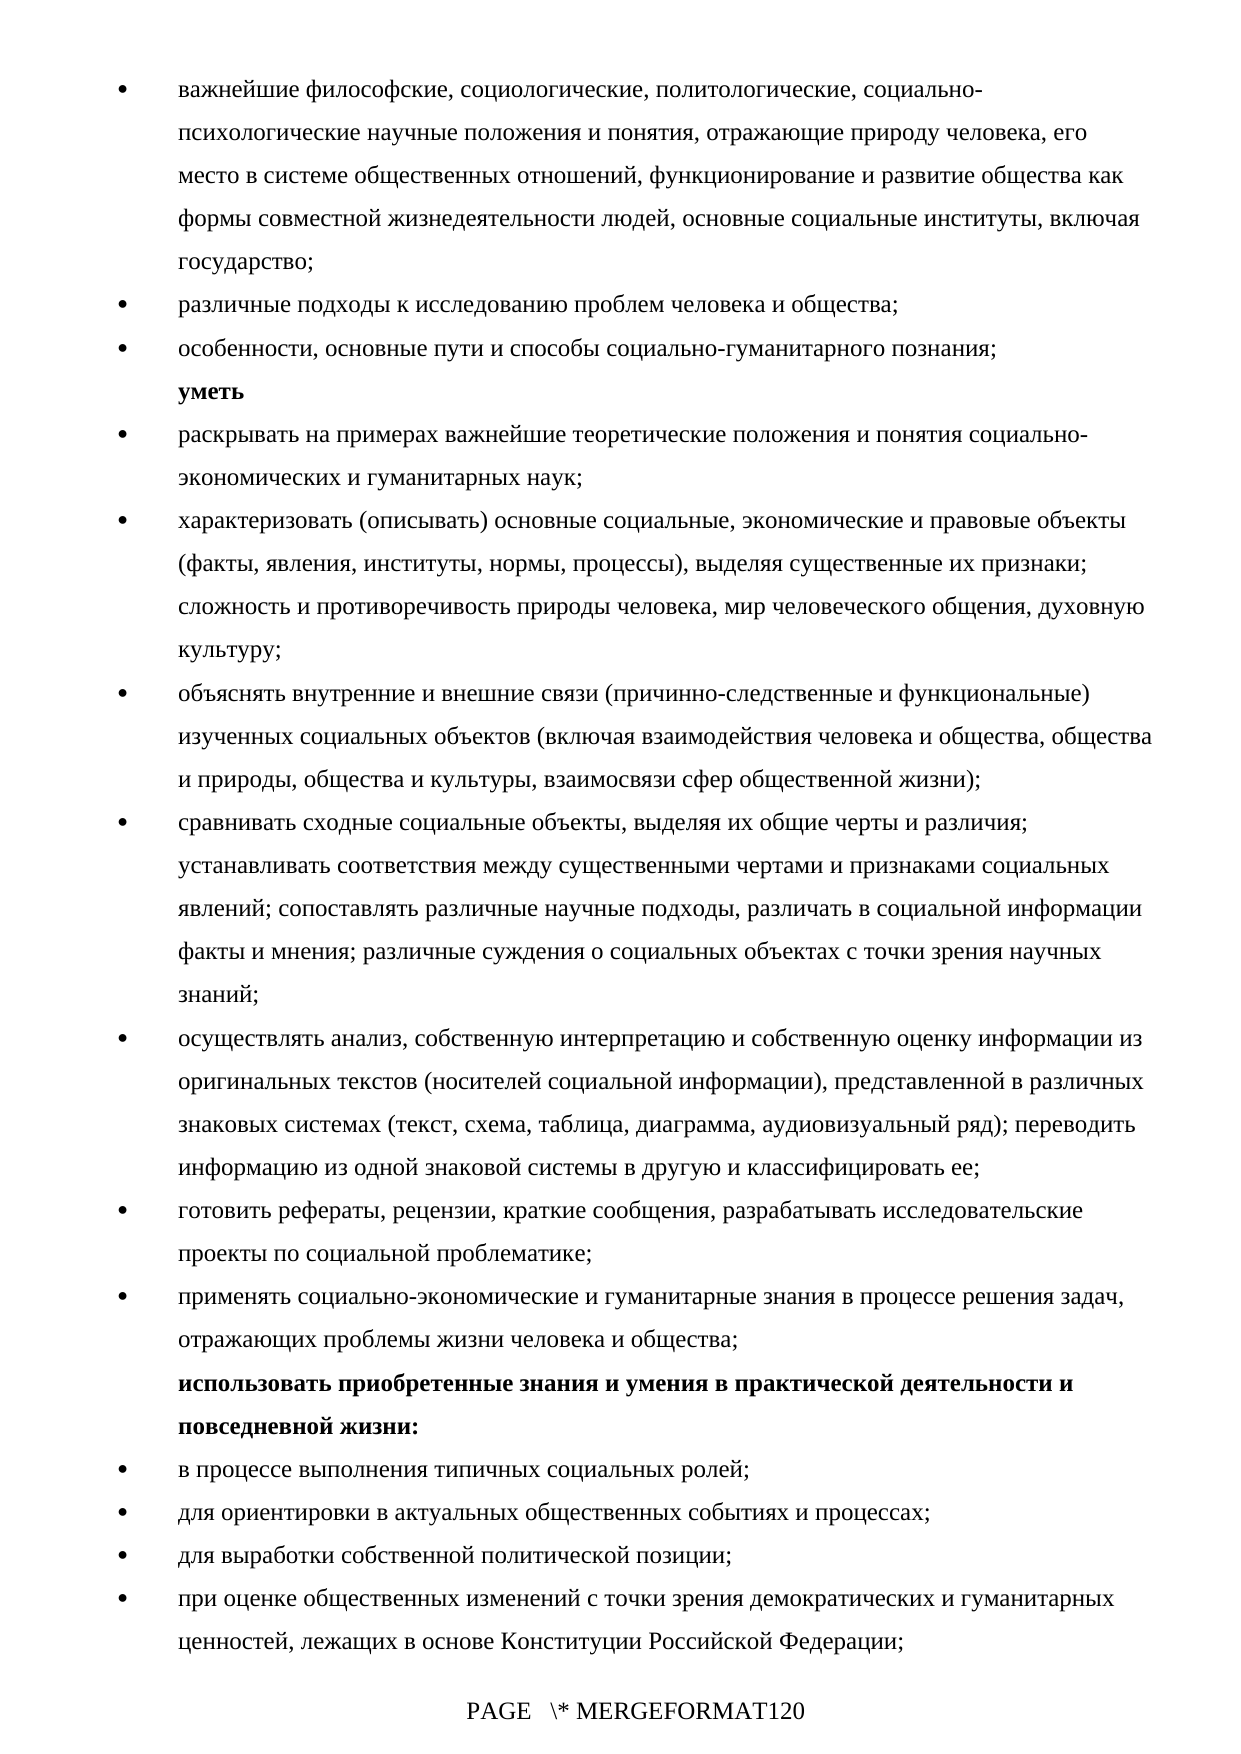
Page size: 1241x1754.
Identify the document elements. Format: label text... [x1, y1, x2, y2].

list готовить рефераты, рецензии, краткие сообщения, разрабатывать исследовательские проекты по социальной проблематике; [119, 1195, 1153, 1267]
list сравнивать сходные социальные объекты, выделяя их общие черты и различия; устанавливать соответствия между существенными чертами и признаками социальных явлений; сопоставлять различные научные подходы, различать в социальной информации факты и мнения; различные суждения о социальных объектах с точки зрения научных знаний; [119, 807, 1153, 1008]
list для выработки собственной политической позиции; [119, 1540, 1153, 1569]
list характеризовать (описывать) основные социальные, экономические и правовые объекты (факты, явления, институты, нормы, процессы), выделяя существенные их признаки; сложность и противоречивость природы человека, мир человеческого общения, духовную культуру; [119, 505, 1153, 663]
list различные подходы к исследованию проблем человека и общества; [119, 289, 1153, 318]
list при оценке общественных изменений с точки зрения демократических и гуманитарных ценностей, лежащих в основе Конституции Российской Федерации; [119, 1583, 1153, 1655]
list раскрывать на примерах важнейшие теоретические положения и понятия социально-экономических и гуманитарных наук; [119, 419, 1153, 491]
text использовать приобретенные знания и умения в практической деятельности и повседневной жизни: [178, 1368, 1153, 1439]
list в процессе выполнения типичных социальных ролей; [119, 1454, 1153, 1483]
list осуществлять анализ, собственную интерпретацию и собственную оценку информации из оригинальных текстов (носителей социальной информации), представленной в различных знаковых системах (текст, схема, таблица, диаграмма, аудиовизуальный ряд); переводить информацию из одной знаковой системы в другую и классифицировать ее; [119, 1023, 1153, 1181]
list применять социально-экономические и гуманитарные знания в процессе решения задач, отражающих проблемы жизни человека и общества; [119, 1281, 1153, 1353]
list для ориентировки в актуальных общественных событиях и процессах; [119, 1497, 1153, 1526]
text уметь [119, 376, 1153, 404]
list объяснять внутренние и внешние связи (причинно-следственные и функциональные) изученных социальных объектов (включая взаимодействия человека и общества, общества и природы, общества и культуры, взаимосвязи сфер общественной жизни); [119, 678, 1153, 793]
list важнейшие философские, социологические, политологические, социально-психологические научные положения и понятия, отражающие природу человека, его место в системе общественных отношений, функционирование и развитие общества как формы совместной жизнедеятельности людей, основные социальные институты, включая государство; [119, 74, 1153, 275]
list особенности, основные пути и способы социально-гуманитарного познания; [119, 333, 1153, 361]
